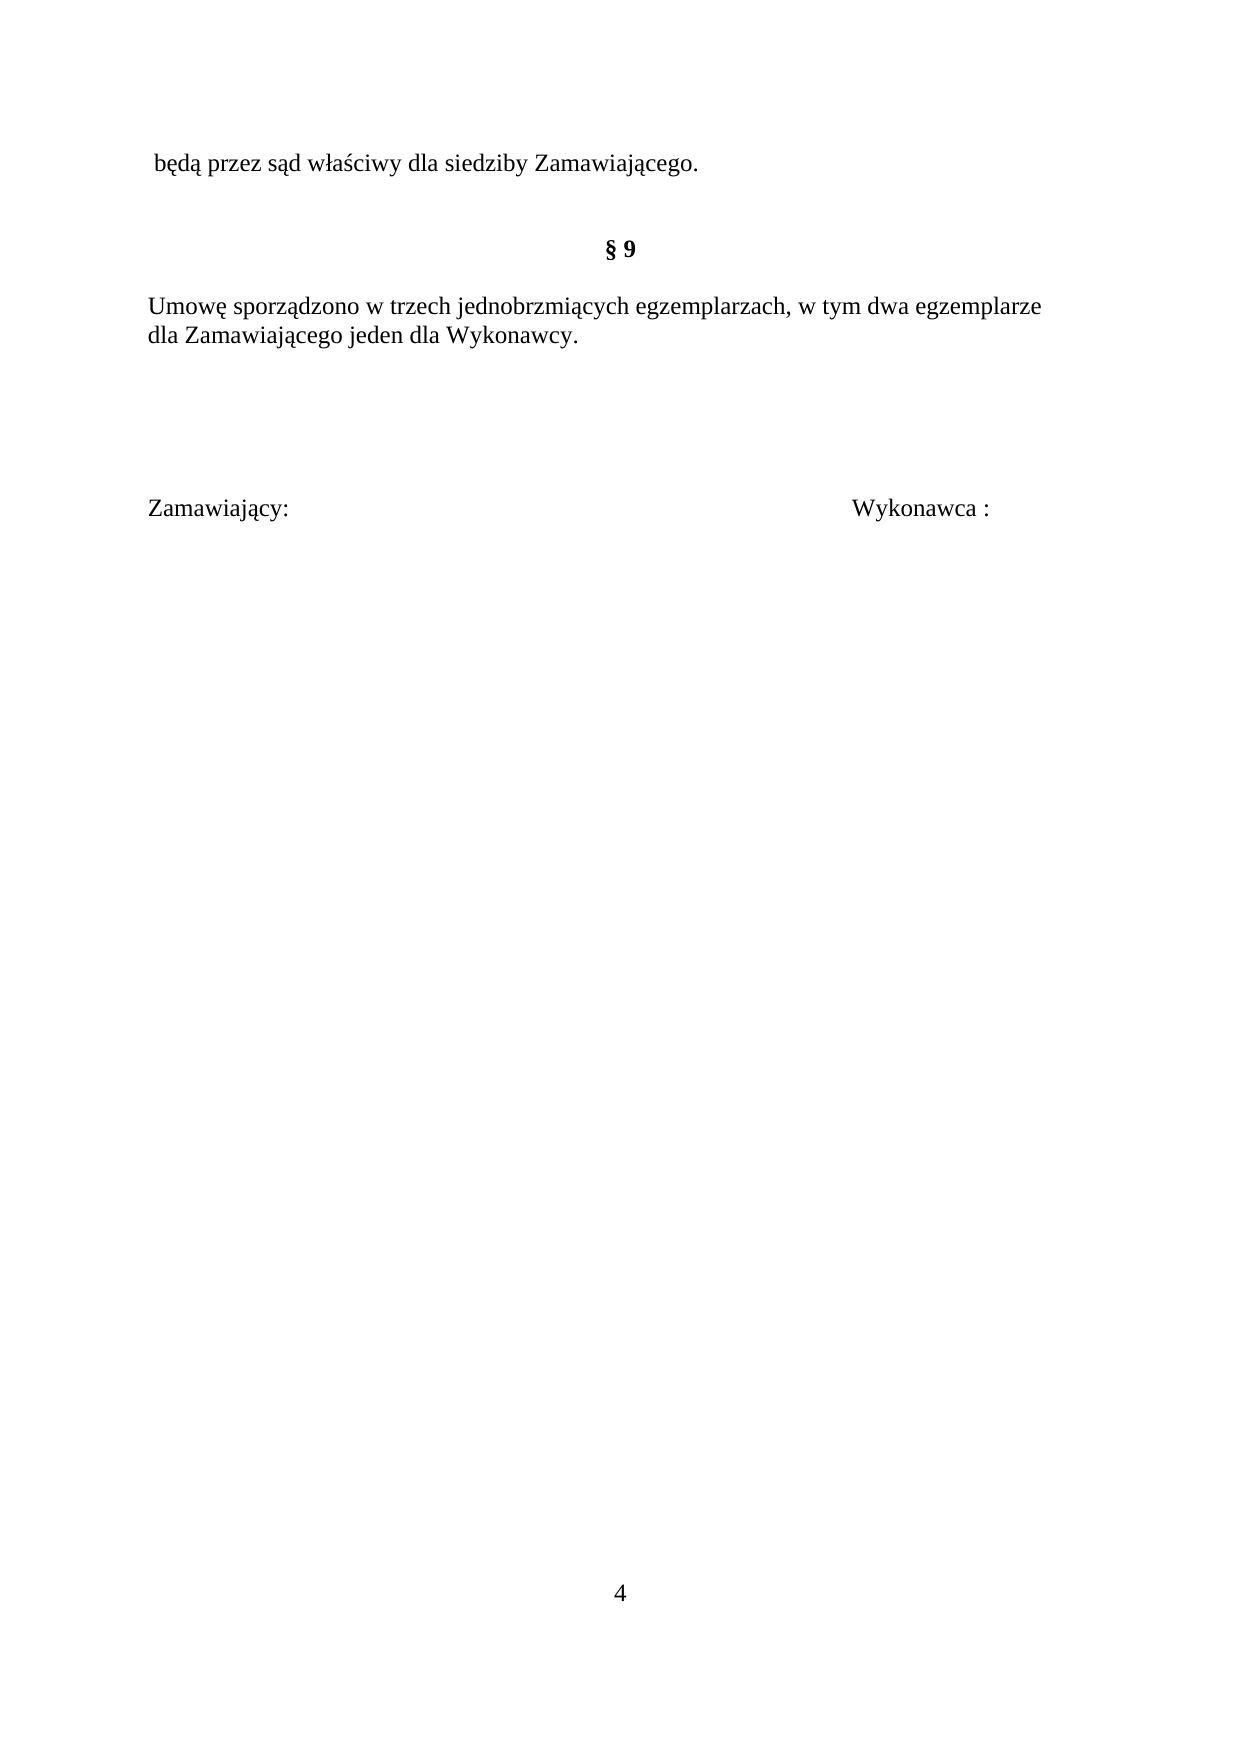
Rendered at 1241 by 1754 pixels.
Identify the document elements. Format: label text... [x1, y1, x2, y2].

text § 9 [148, 234, 1093, 263]
text Umowę sporządzono w trzech jednobrzmiących egzemplarzach, w tym dwa egzemplarze [148, 291, 1093, 320]
text będą przez sąd właściwy dla siedziby Zamawiającego. [148, 148, 1093, 176]
text dla Zamawiającego jeden dla Wykonawcy. [148, 320, 1093, 349]
text Zamawiający: Wykonawca : [148, 493, 1093, 521]
